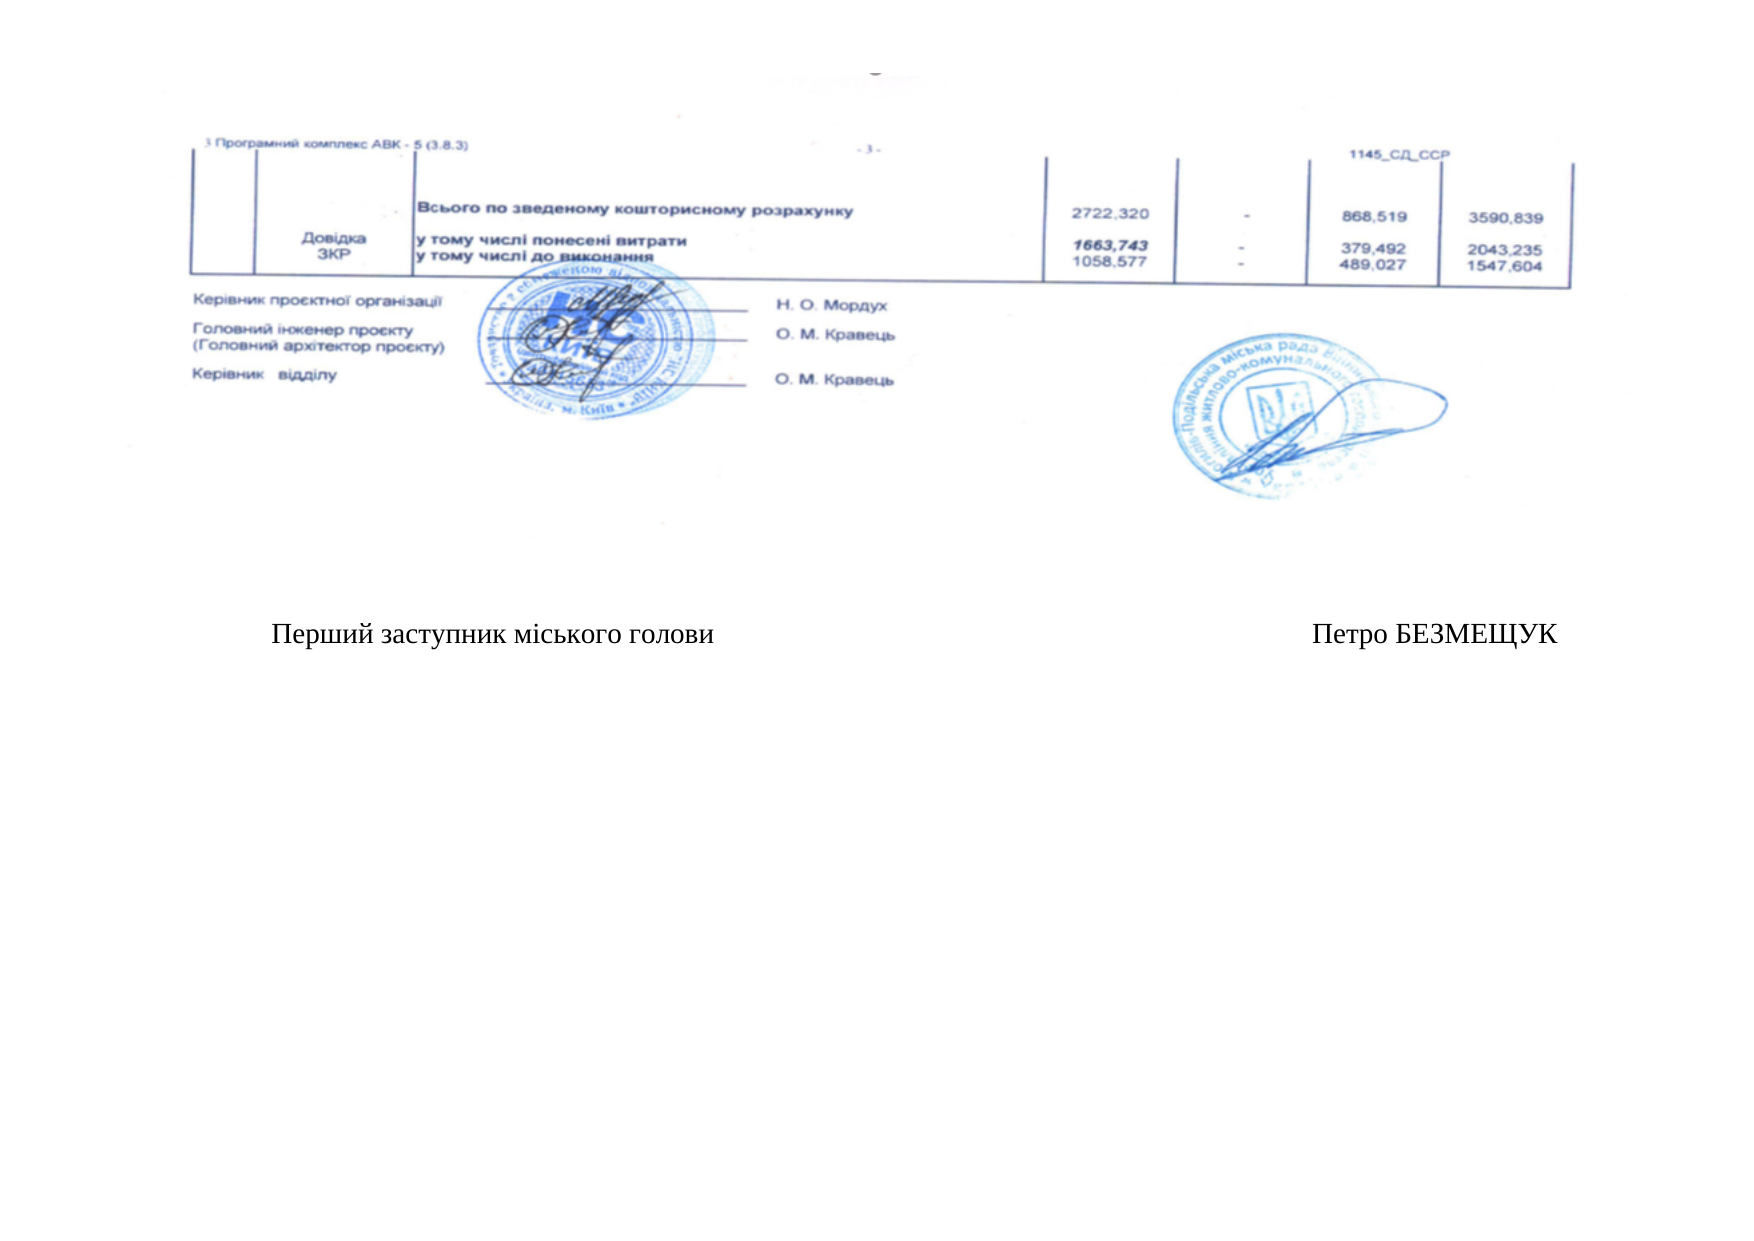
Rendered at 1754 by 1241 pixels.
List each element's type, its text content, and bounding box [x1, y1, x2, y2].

text Перший заступник міського голови Петро БЕЗМЕЩУК [118, 616, 1636, 650]
picture [118, 73, 1636, 539]
